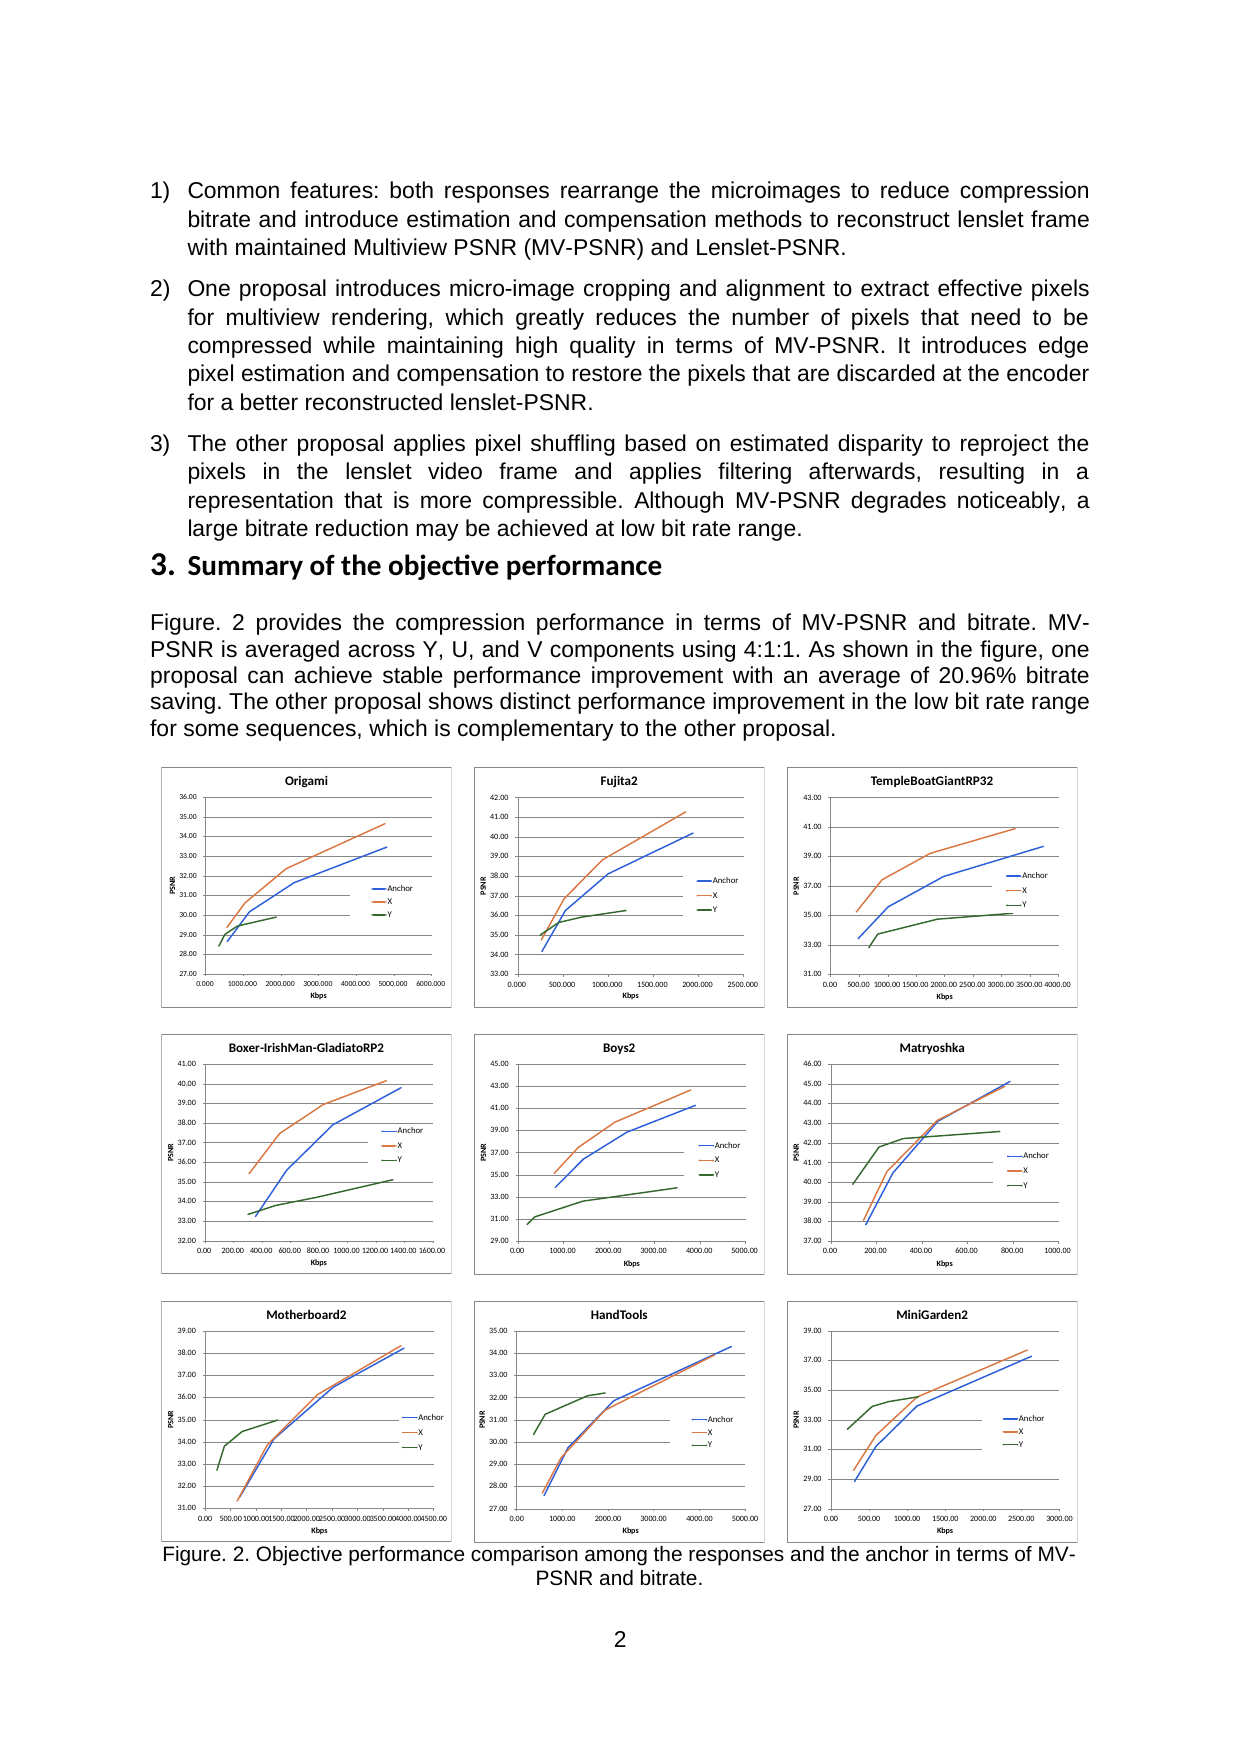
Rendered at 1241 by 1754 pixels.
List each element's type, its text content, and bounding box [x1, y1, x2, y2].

table_header [150, 741, 463, 1008]
table_cell [150, 1008, 463, 1274]
list Common features: both responses rearrange the microimages to reduce compression bitrate and introduce estimation and compensation methods to reconstruct lenslet frame with maintained Multiview PSNR (MV-PSNR) and Lenslet-PSNR. [150, 177, 1090, 260]
table_cell Figure. 2. Objective performance comparison among the responses and the anchor in terms of MV-PSNR and bitrate. [150, 1542, 1088, 1590]
table_cell [463, 1274, 776, 1542]
list One proposal introduces micro-image cropping and alignment to extract effective pixels for multiview rendering, which greatly reduces the number of pixels that need to be compressed while maintaining high quality in terms of MV-PSNR. It introduces edge pixel estimation and compensation to restore the pixels that are discarded at the encoder for a better reconstructed lenslet-PSNR. [150, 275, 1090, 415]
text Figure. 2 provides the compression performance in terms of MV-PSNR and bitrate. MV-PSNR is averaged across Y, U, and V components using 4:1:1. As shown in the figure, one proposal can achieve stable performance improvement with an average of 20.96% bitrate saving. The other proposal shows distinct performance improvement in the low bit rate range for some sequences, which is complementary to the other proposal. [150, 609, 1090, 741]
subtitle Summary of the objective performance [150, 543, 1090, 584]
table_header [776, 741, 1088, 1008]
table_cell [776, 1274, 1088, 1542]
table_header [463, 741, 776, 1008]
table_cell [150, 1274, 463, 1542]
table_cell [463, 1008, 776, 1274]
list The other proposal applies pixel shuffling based on estimated disparity to reproject the pixels in the lenslet video frame and applies filtering afterwards, resulting in a representation that is more compressible. Although MV-PSNR degrades noticeably, a large bitrate reduction may be achieved at low bit rate range. [150, 430, 1090, 541]
table_cell [776, 1008, 1088, 1274]
